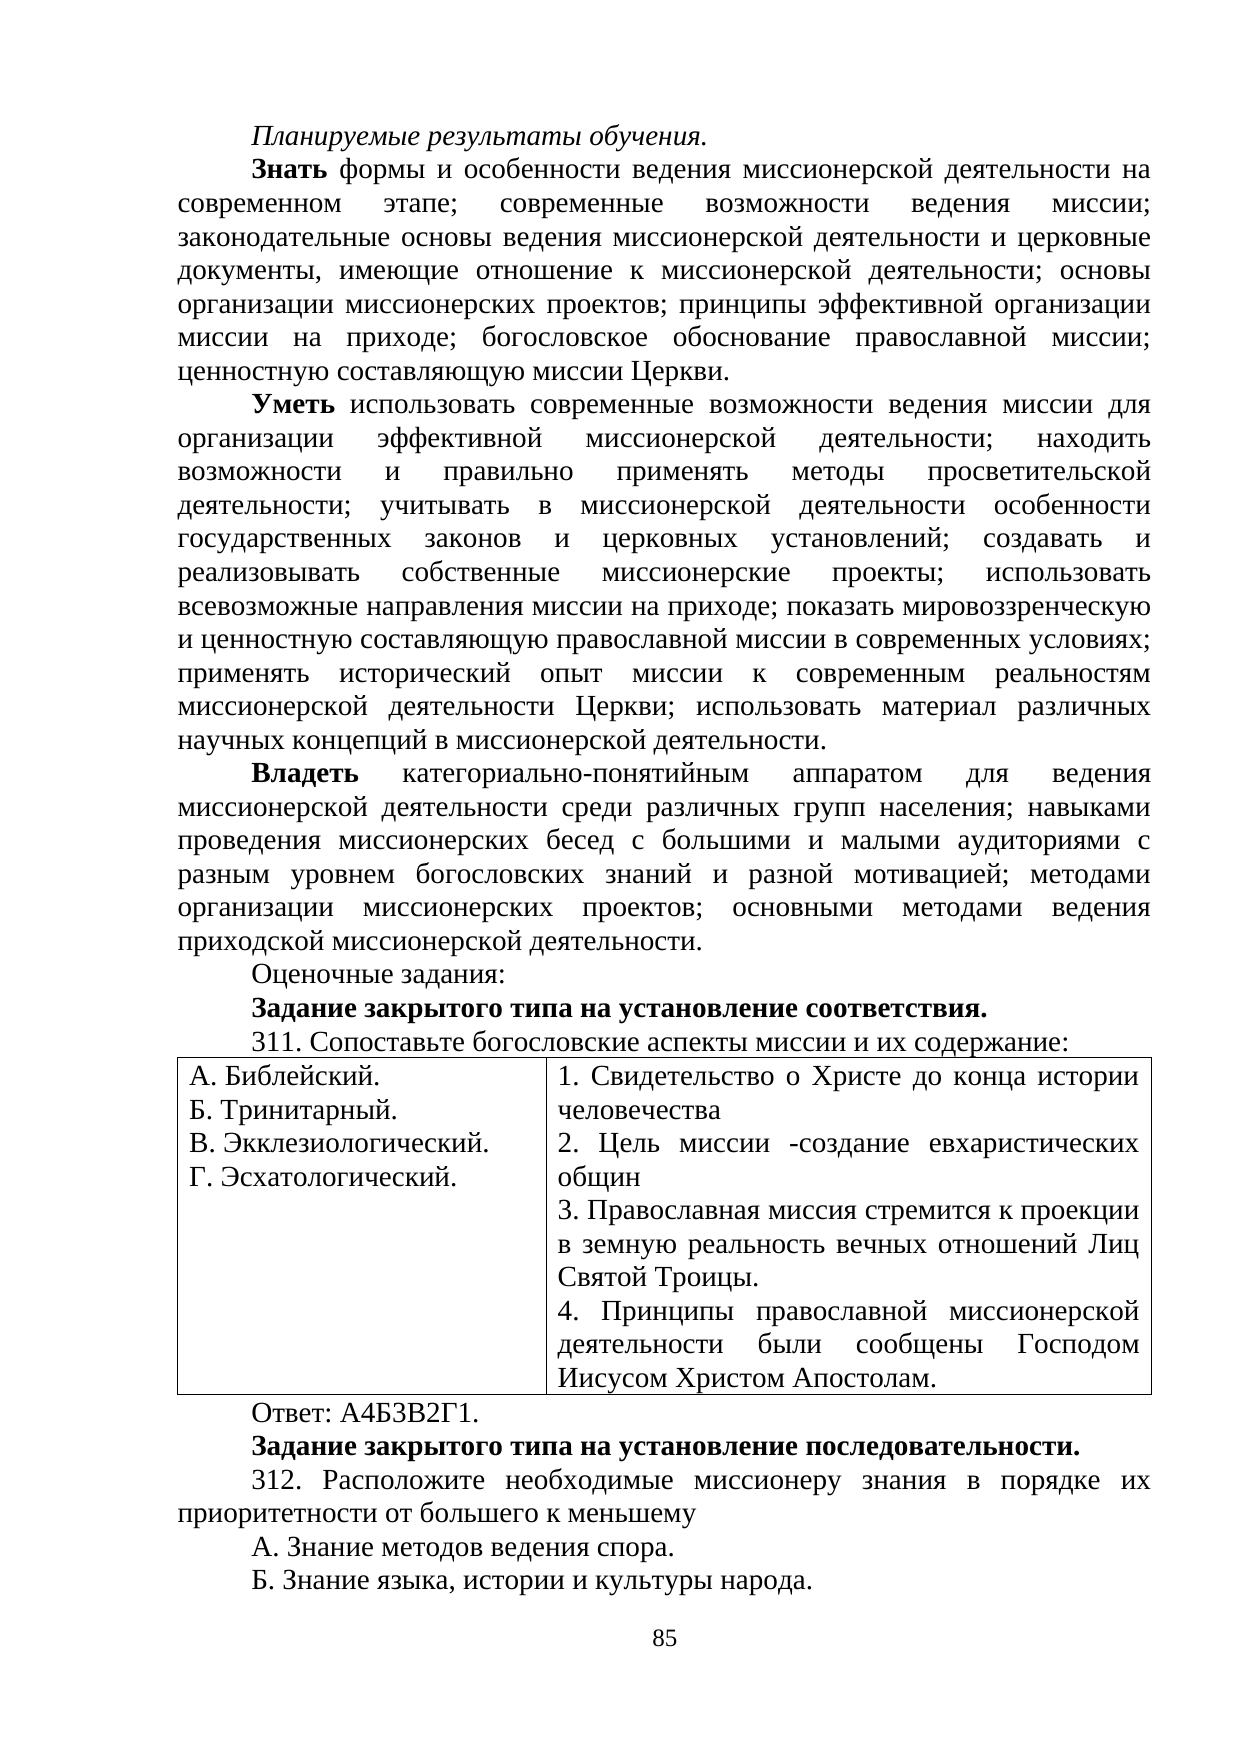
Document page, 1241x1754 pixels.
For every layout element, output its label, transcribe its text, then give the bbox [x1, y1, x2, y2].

text Уметь использовать современные возможности ведения миссии для организации эффективной миссионерской деятельности; находить возможности и правильно применять методы просветительской деятельности; учитывать в миссионерской деятельности особенности государственных законов и церковных установлений; создавать и реализовывать собственные миссионерские проекты; использовать всевозможные направления миссии на приходе; показать мировоззренческую и ценностную составляющую православной миссии в современных условиях; применять исторический опыт миссии к современным реальностям миссионерской деятельности Церкви; использовать материал различных научных концепций в миссионерской деятельности. [177, 386, 1152, 755]
text Ответ: А4Б3В2Г1. [177, 1395, 1152, 1428]
text Задание закрытого типа на установление соответствия. [177, 990, 1152, 1024]
text Оценочные задания: [177, 957, 1152, 990]
text Б. Знание языка, истории и культуры народа. [177, 1562, 1152, 1596]
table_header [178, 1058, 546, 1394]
text 311. Сопоставьте богословские аспекты миссии и их содержание: [177, 1024, 1152, 1057]
text А. Знание методов ведения спора. [177, 1529, 1152, 1562]
text Планируемые результаты обучения. [177, 118, 1152, 152]
text Задание закрытого типа на установление последовательности. [177, 1428, 1152, 1462]
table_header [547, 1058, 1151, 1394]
text 312. Расположите необходимые миссионеру знания в порядке их приоритетности от большего к меньшему [177, 1462, 1152, 1529]
text Владеть категориально-понятийным аппаратом для ведения миссионерской деятельности среди различных групп населения; навыками проведения миссионерских бесед с большими и малыми аудиториями с разным уровнем богословских знаний и разной мотивацией; методами организации миссионерских проектов; основными методами ведения приходской миссионерской деятельности. [177, 755, 1152, 957]
text Знать формы и особенности ведения миссионерской деятельности на современном этапе; современные возможности ведения миссии; законодательные основы ведения миссионерской деятельности и церковные документы, имеющие отношение к миссионерской деятельности; основы организации миссионерских проектов; принципы эффективной организации миссии на приходе; богословское обоснование православной миссии; ценностную составляющую миссии Церкви. [177, 152, 1152, 386]
